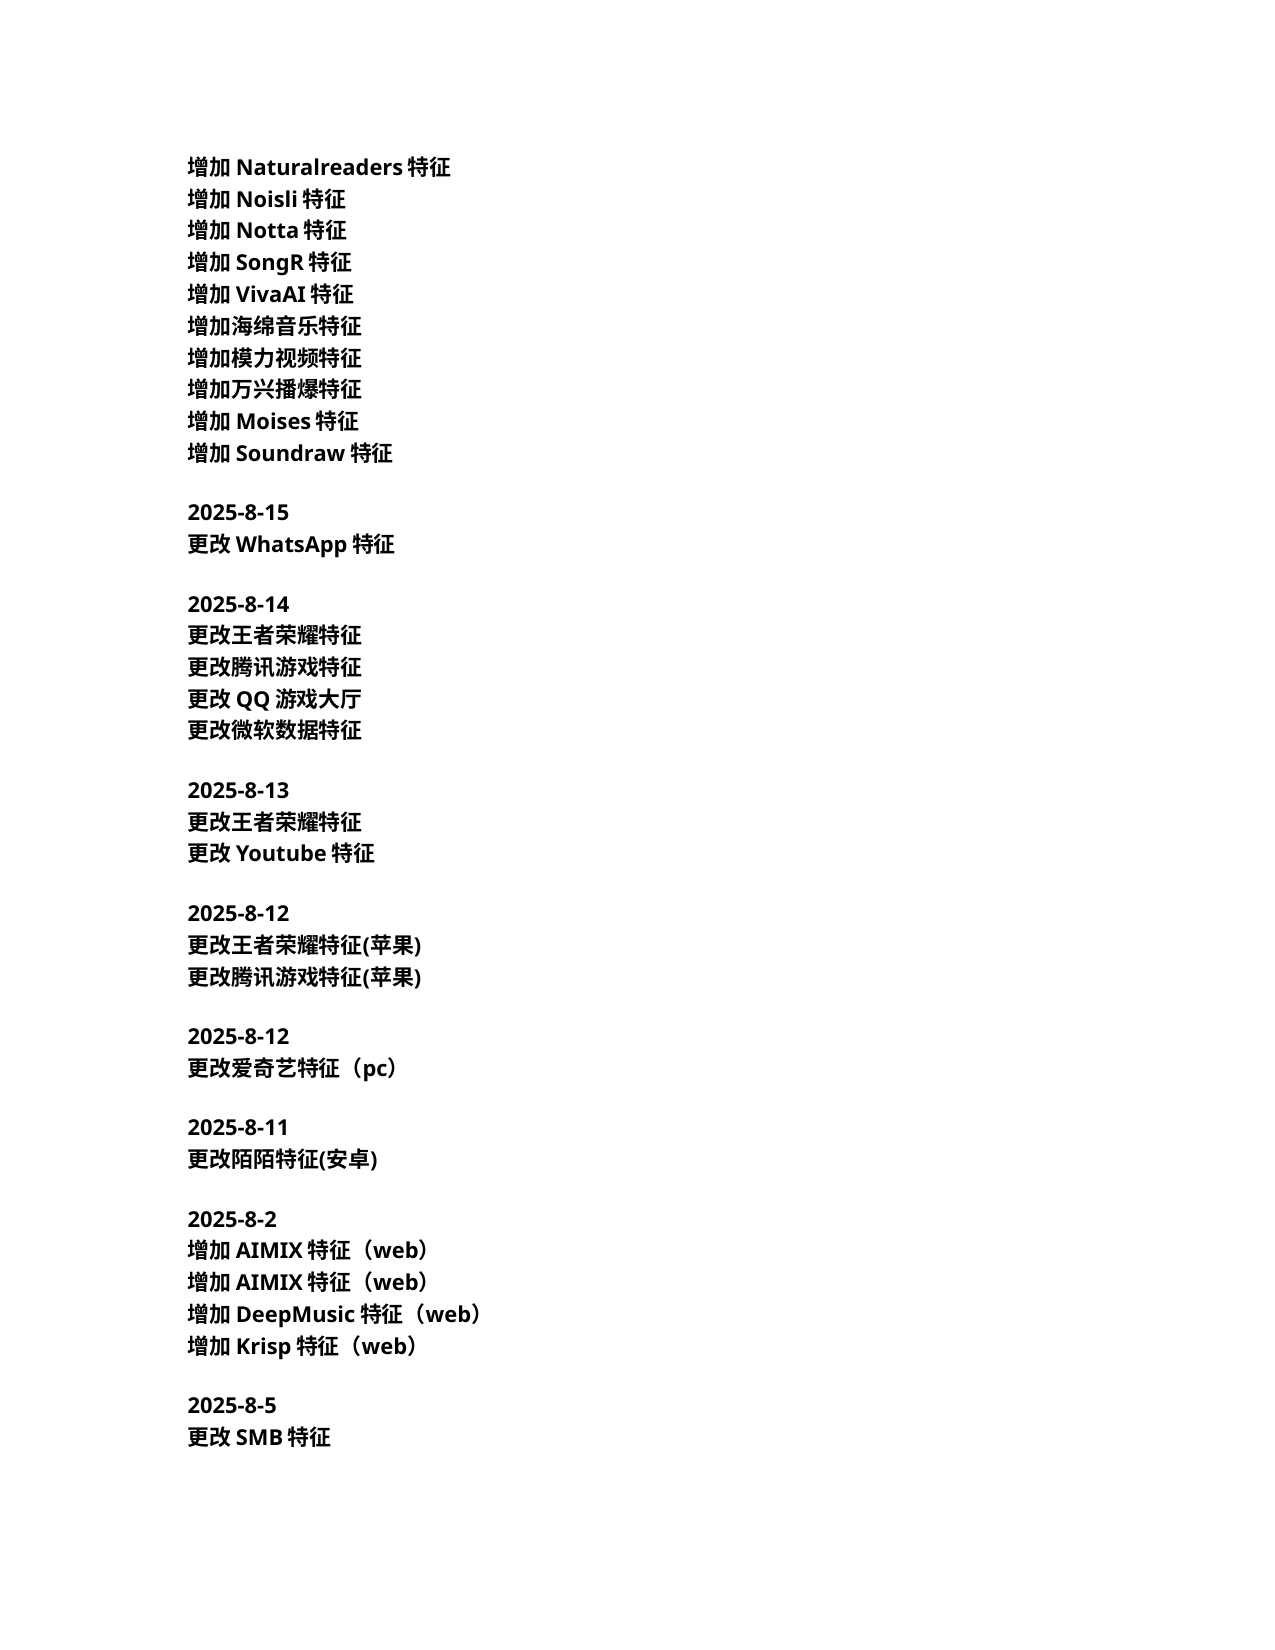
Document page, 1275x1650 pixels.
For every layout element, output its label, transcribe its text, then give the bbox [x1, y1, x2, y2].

text 更改王者荣耀特征 [187, 805, 1087, 836]
text 更改腾讯游戏特征(苹果) [187, 959, 1087, 991]
text 增加AIMIX特征（web） [187, 1265, 1087, 1297]
text 增加SongR特征 [187, 245, 1087, 277]
text 更改爱奇艺特征（pc） [187, 1051, 1087, 1083]
text 更改微软数据特征 [187, 713, 1087, 745]
text 2025-8-14 [187, 588, 1087, 618]
text 2025-8-12 [187, 1021, 1087, 1051]
text 增加DeepMusic特征（web） [187, 1297, 1087, 1329]
text 更改Youtube特征 [187, 836, 1087, 868]
text 2025-8-2 [187, 1204, 1087, 1233]
text 更改QQ游戏大厅 [187, 682, 1087, 713]
text 增加VivaAI特征 [187, 277, 1087, 309]
text 增加模力视频特征 [187, 341, 1087, 372]
text 增加Naturalreaders特征 [187, 150, 1087, 182]
text 增加AIMIX特征（web） [187, 1233, 1087, 1265]
text 增加Noisli特征 [187, 182, 1087, 213]
text 更改腾讯游戏特征 [187, 650, 1087, 682]
text 更改SMB特征 [187, 1420, 1087, 1452]
text 2025-8-5 [187, 1390, 1087, 1420]
text 2025-8-13 [187, 775, 1087, 805]
text 增加Krisp特征（web） [187, 1329, 1087, 1361]
text 2025-8-15 [187, 497, 1087, 527]
text 更改陌陌特征(安卓) [187, 1142, 1087, 1174]
text 增加万兴播爆特征 [187, 372, 1087, 404]
text 增加Moises特征 [187, 404, 1087, 436]
text 增加海绵音乐特征 [187, 309, 1087, 341]
text 增加Soundraw特征 [187, 436, 1087, 467]
text 更改王者荣耀特征(苹果) [187, 928, 1087, 959]
text 更改王者荣耀特征 [187, 618, 1087, 650]
text 2025-8-12 [187, 898, 1087, 928]
text 更改WhatsApp特征 [187, 527, 1087, 559]
text 2025-8-11 [187, 1112, 1087, 1142]
text 增加Notta特征 [187, 213, 1087, 245]
